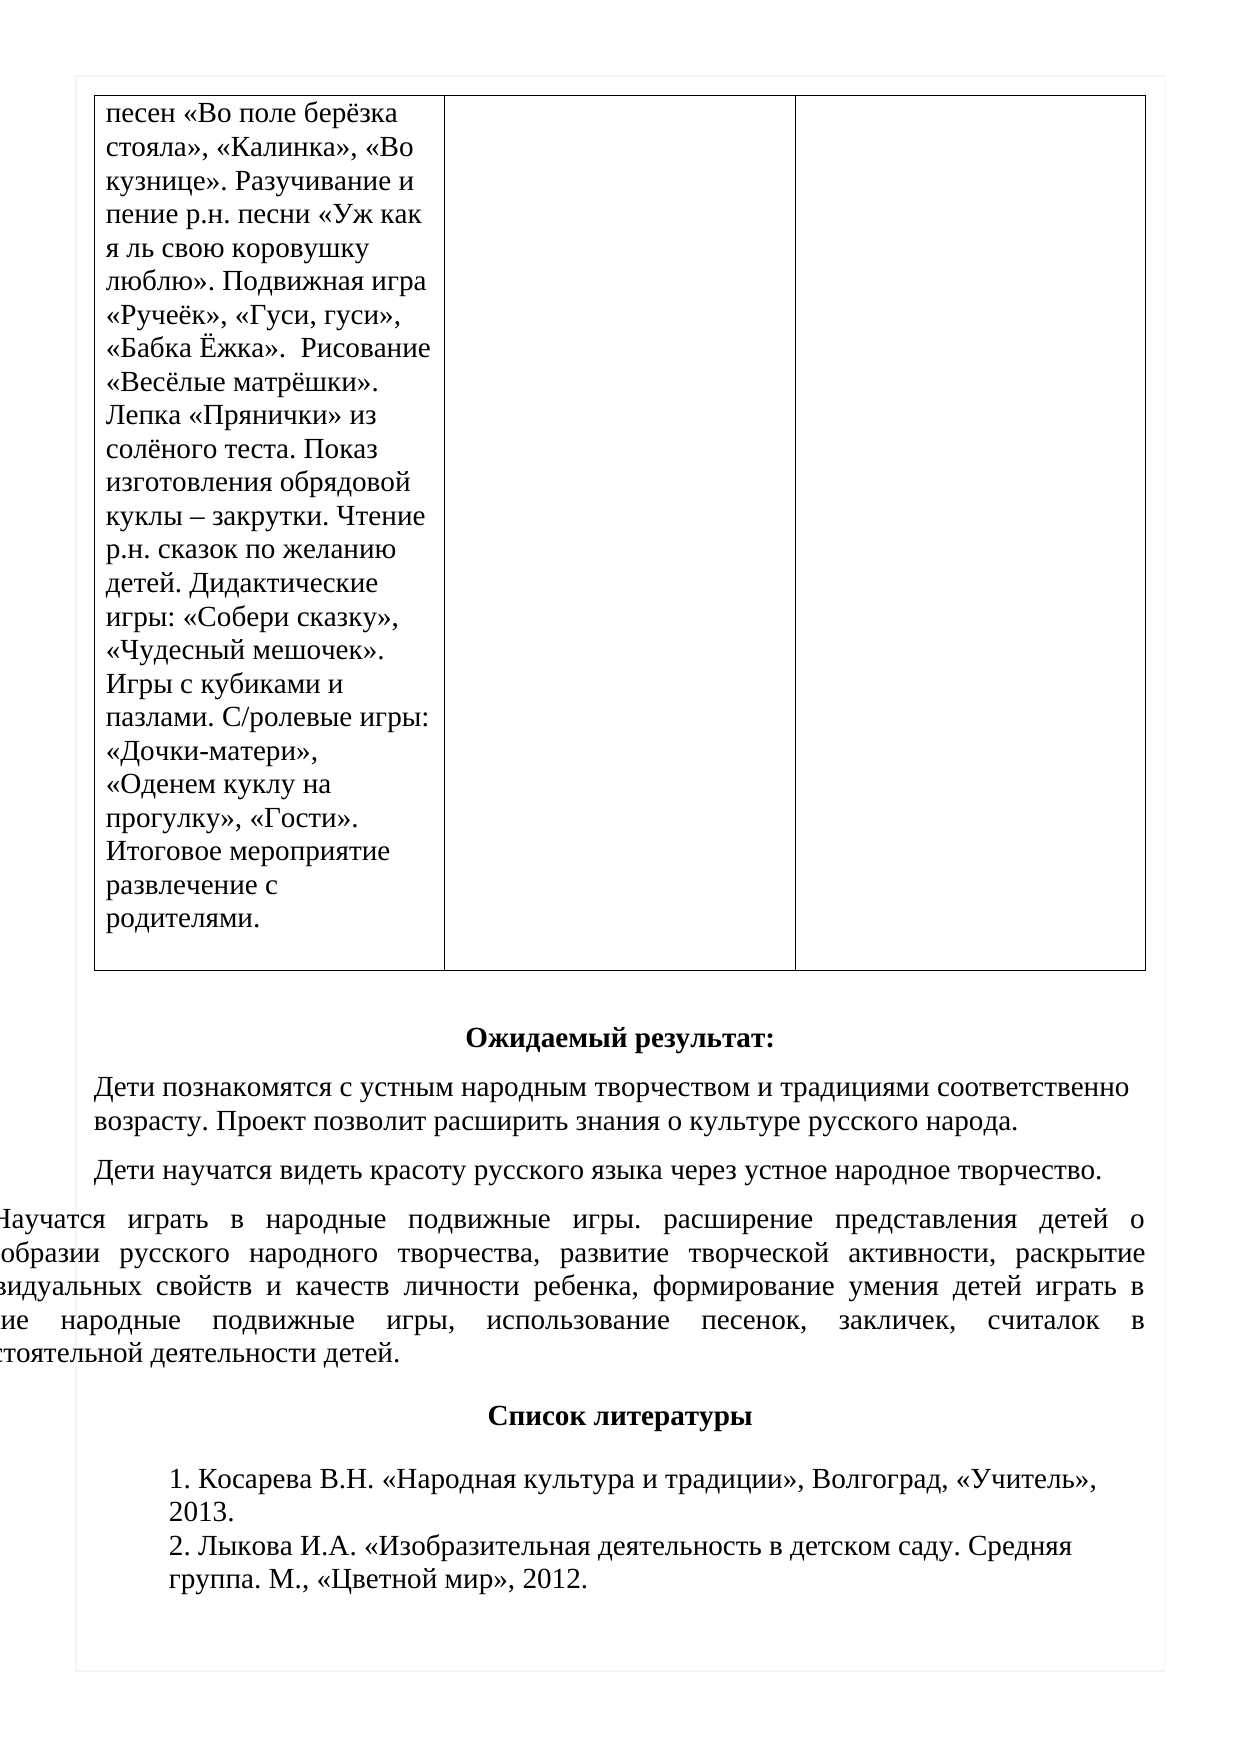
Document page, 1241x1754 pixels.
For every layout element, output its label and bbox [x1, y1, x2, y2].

table_header [77, 77, 1164, 1670]
